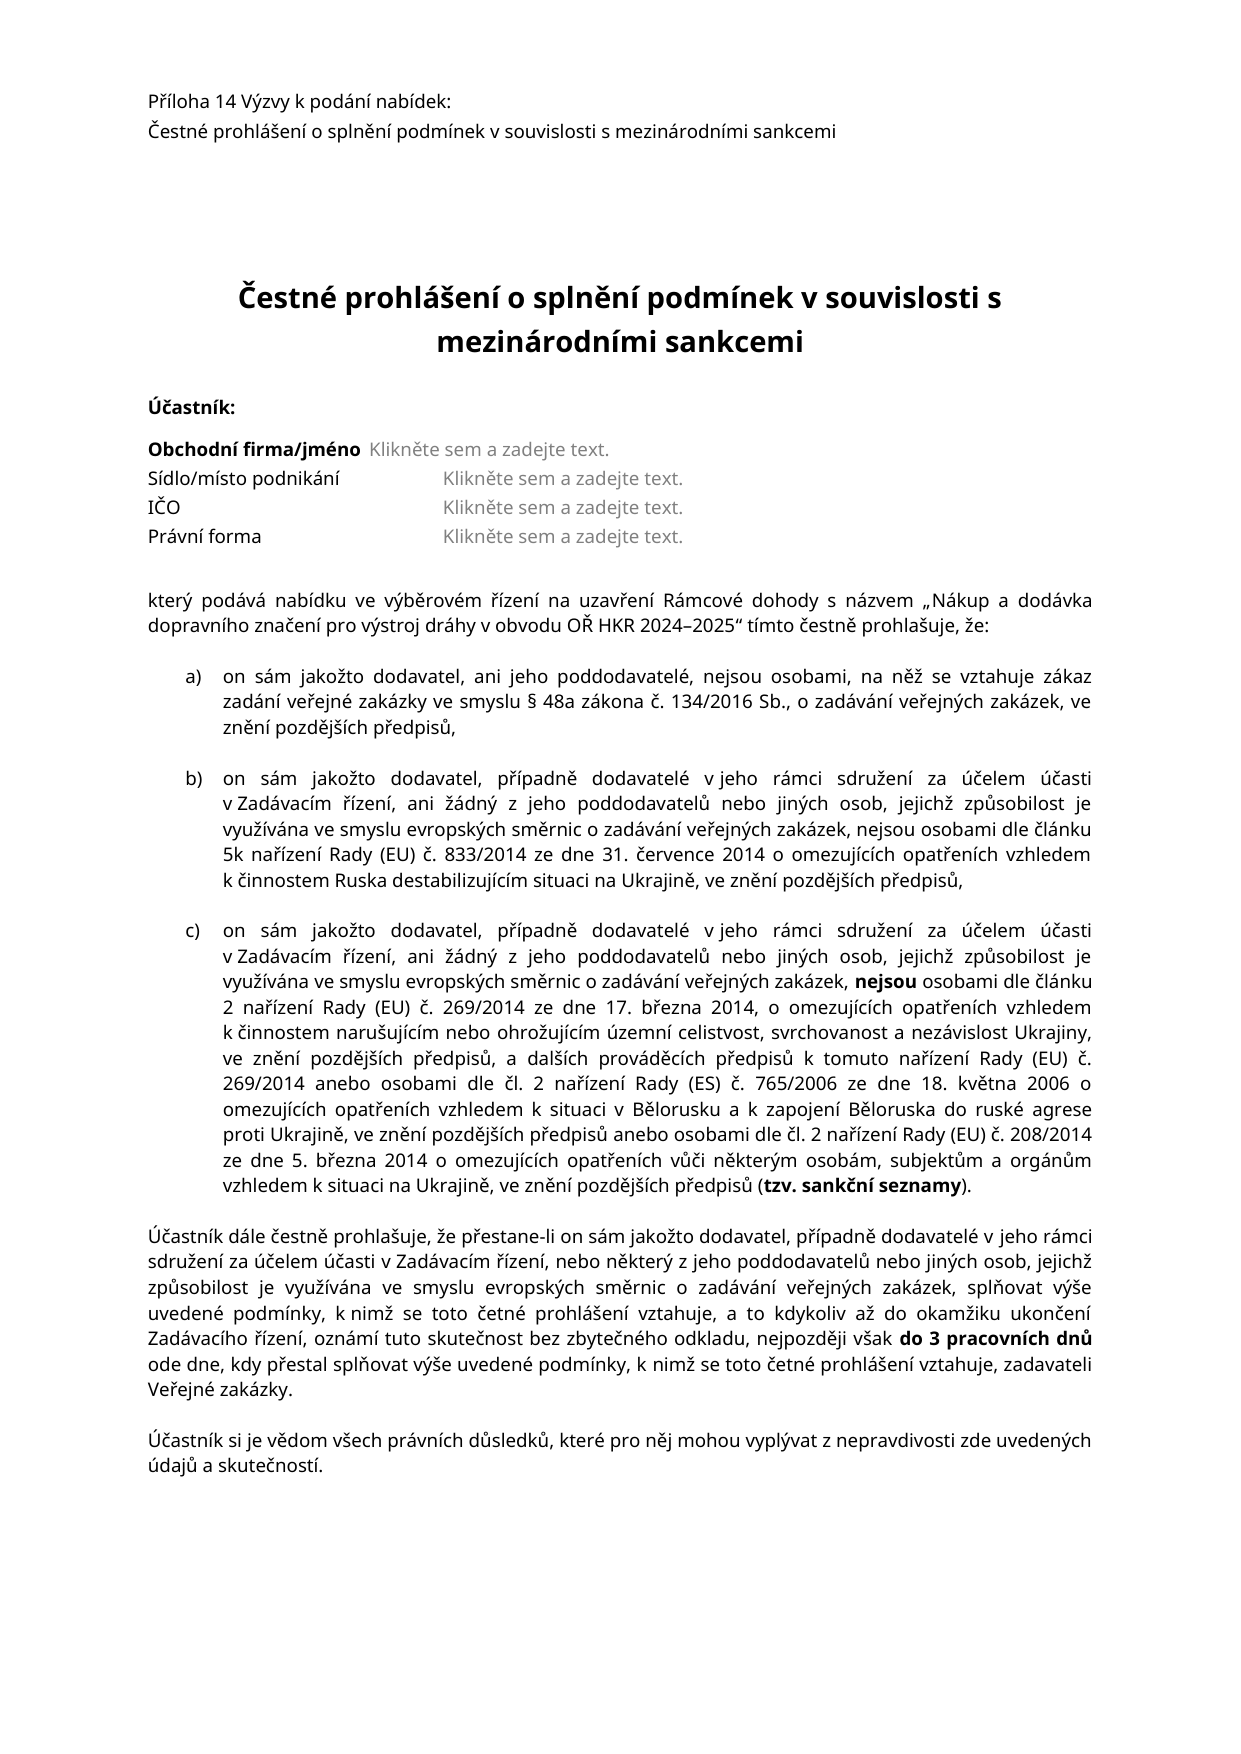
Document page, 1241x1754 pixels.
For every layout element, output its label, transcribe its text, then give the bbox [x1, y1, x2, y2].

text Účastník dále čestně prohlašuje, že přestane-li on sám jakožto dodavatel, případně dodavatelé v jeho rámci sdružení za účelem účasti v Zadávacím řízení, nebo některý z jeho poddodavatelů nebo jiných osob, jejichž způsobilost je využívána ve smyslu evropských směrnic o zadávání veřejných zakázek, splňovat výše uvedené podmínky, k nimž se toto četné prohlášení vztahuje, a to kdykoliv až do okamžiku ukončení Zadávacího řízení, oznámí tuto skutečnost bez zbytečného odkladu, nejpozději však do 3 pracovních dnů ode dne, kdy přestal splňovat výše uvedené podmínky, k nimž se toto četné prohlášení vztahuje, zadavateli Veřejné zakázky. [148, 1223, 1093, 1402]
text Sídlo/místo podnikání [148, 462, 1093, 491]
list on sám jakožto dodavatel, případně dodavatelé v jeho rámci sdružení za účelem účasti v Zadávacím řízení, ani žádný z jeho poddodavatelů nebo jiných osob, jejichž způsobilost je využívána ve smyslu evropských směrnic o zadávání veřejných zakázek, nejsou osobami dle článku 5k nařízení Rady (EU) č. 833/2014 ze dne 31. července 2014 o omezujících opatřeních vzhledem k činnostem Ruska destabilizujícím situaci na Ukrajině, ve znění pozdějších předpisů, [185, 765, 1093, 892]
text Účastník si je vědom všech právních důsledků, které pro něj mohou vyplývat z nepravdivosti zde uvedených údajů a skutečností. [148, 1427, 1093, 1478]
text Právní forma [148, 520, 1093, 549]
text který podává nabídku ve výběrovém řízení na uzavření Rámcové dohody s názvem „Nákup a dodávka dopravního značení pro výstroj dráhy v obvodu OŘ HKR 2024–2025“ tímto čestně prohlašuje, že: [148, 587, 1093, 638]
text Čestné prohlášení o splnění podmínek v souvislosti s mezinárodními sankcemi [148, 278, 1093, 361]
text Obchodní firma/jméno [148, 433, 1093, 462]
list on sám jakožto dodavatel, ani jeho poddodavatelé, nejsou osobami, na něž se vztahuje zákaz zadání veřejné zakázky ve smyslu § 48a zákona č. 134/2016 Sb., o zadávání veřejných zakázek, ve znění pozdějších předpisů, [185, 663, 1093, 740]
text IČO [148, 491, 1093, 520]
list on sám jakožto dodavatel, případně dodavatelé v jeho rámci sdružení za účelem účasti v Zadávacím řízení, ani žádný z jeho poddodavatelů nebo jiných osob, jejichž způsobilost je využívána ve smyslu evropských směrnic o zadávání veřejných zakázek, nejsou osobami dle článku 2 nařízení Rady (EU) č. 269/2014 ze dne 17. března 2014, o omezujících opatřeních vzhledem k činnostem narušujícím nebo ohrožujícím územní celistvost, svrchovanost a nezávislost Ukrajiny, ve znění pozdějších předpisů, a dalších prováděcích předpisů k tomuto nařízení Rady (EU) č. 269/2014 anebo osobami dle čl. 2 nařízení Rady (ES) č. 765/2006 ze dne 18. května 2006 o omezujících opatřeních vzhledem k situaci v Bělorusku a k zapojení Běloruska do ruské agrese proti Ukrajině, ve znění pozdějších předpisů anebo osobami dle čl. 2 nařízení Rady (EU) č. 208/2014 ze dne 5. března 2014 o omezujících opatřeních vůči některým osobám, subjektům a orgánům vzhledem k situaci na Ukrajině, ve znění pozdějších předpisů (tzv. sankční seznamy). [185, 917, 1093, 1198]
text Účastník: [148, 390, 1093, 421]
